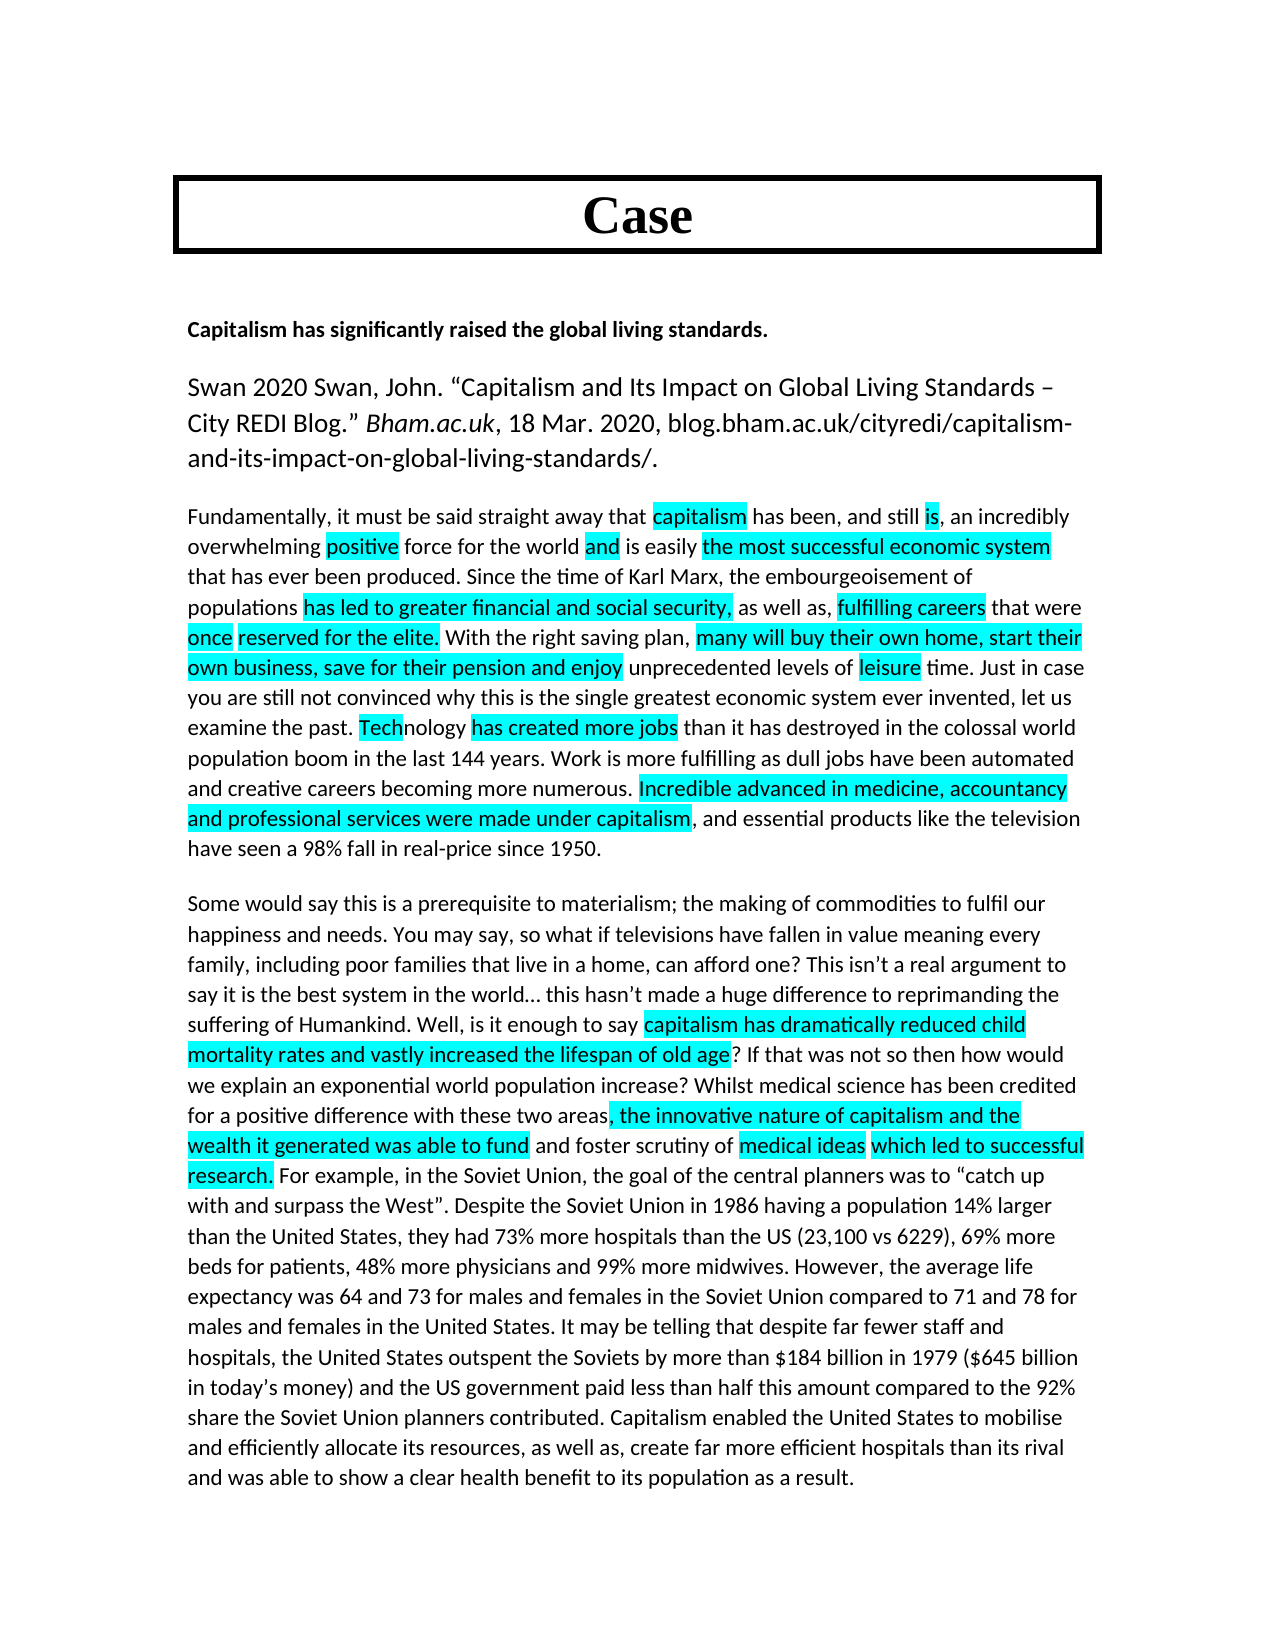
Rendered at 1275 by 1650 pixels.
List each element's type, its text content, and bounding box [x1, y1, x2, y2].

text ‌Fundamentally, it must be said straight away that capitalism has been, and still is, an incredibly overwhelming positive force for the world and is easily the most successful economic system that has ever been produced. Since the time of Karl Marx, the embourgeoisement of populations has led to greater financial and social security, as well as, fulfilling careers that were once reserved for the elite. With the right saving plan, many will buy their own home, start their own business, save for their pension and enjoy unprecedented levels of leisure time. Just in case you are still not convinced why this is the single greatest economic system ever invented, let us examine the past. Technology has created more jobs than it has destroyed in the colossal world population boom in the last 144 years. Work is more fulfilling as dull jobs have been automated and creative careers becoming more numerous. Incredible advanced in medicine, accountancy and professional services were made under capitalism, and essential products like the television have seen a 98% fall in real-price since 1950. [187, 502, 1087, 862]
text Swan 2020 Swan, John. “Capitalism and Its Impact on Global Living Standards – City REDI Blog.” Bham.ac.uk, 18 Mar. 2020, blog.bham.ac.uk/cityredi/capitalism-and-its-impact-on-global-living-standards/. [187, 370, 1087, 474]
subtitle Case [179, 181, 1096, 248]
text Some would say this is a prerequisite to materialism; the making of commodities to fulfil our happiness and needs. You may say, so what if televisions have fallen in value meaning every family, including poor families that live in a home, can afford one? This isn’t a real argument to say it is the best system in the world… this hasn’t made a huge difference to reprimanding the suffering of Humankind. Well, is it enough to say capitalism has dramatically reduced child mortality rates and vastly increased the lifespan of old age? If that was not so then how would we explain an exponential world population increase? Whilst medical science has been credited for a positive difference with these two areas, the innovative nature of capitalism and the wealth it generated was able to fund and foster scrutiny of medical ideas which led to successful research. For example, in the Soviet Union, the goal of the central planners was to “catch up with and surpass the West”. Despite the Soviet Union in 1986 having a population 14% larger than the United States, they had 73% more hospitals than the US (23,100 vs 6229), 69% more beds for patients, 48% more physicians and 99% more midwives. However, the average life expectancy was 64 and 73 for males and females in the Soviet Union compared to 71 and 78 for males and females in the United States. It may be telling that despite far fewer staff and hospitals, the United States outspent the Soviets by more than $184 billion in 1979 ($645 billion in today’s money) and the US government paid less than half this amount compared to the 92% share the Soviet Union planners contributed. Capitalism enabled the United States to mobilise and efficiently allocate its resources, as well as, create far more efficient hospitals than its rival and was able to show a clear health benefit to its population as a result. [187, 889, 1087, 1491]
subtitle Capitalism has significantly raised the global living standards. [187, 315, 1087, 343]
